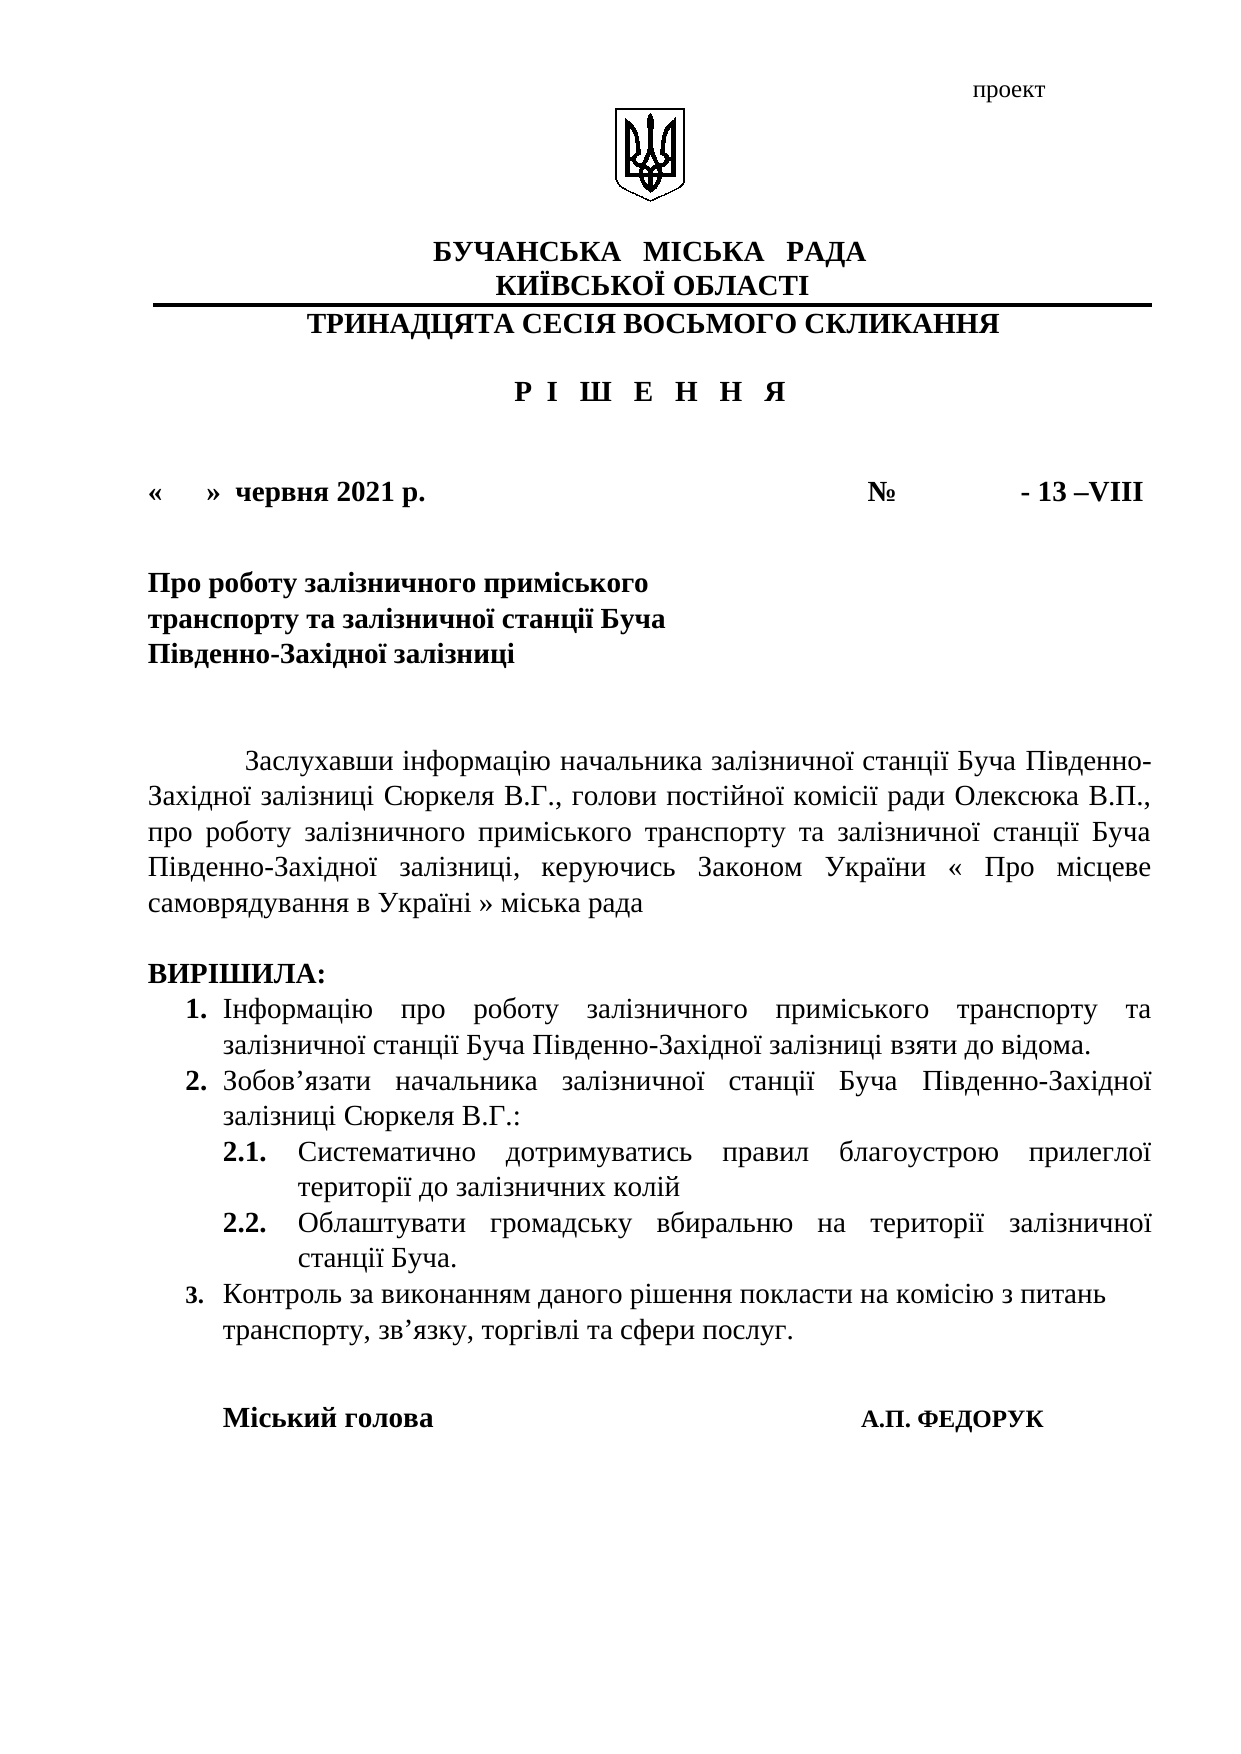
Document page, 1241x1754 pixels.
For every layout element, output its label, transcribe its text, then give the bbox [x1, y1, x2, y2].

text Південно-Західної залізниці [148, 636, 1152, 670]
list Облаштувати громадську вбиральню на території залізничної станції Буча. [223, 1205, 1152, 1274]
subtitle КИЇВСЬКОЇ ОБЛАСТІ [153, 268, 1152, 303]
list Інформацію про роботу залізничного приміського транспорту та залізничної станції Буча Південно-Західної залізниці взяти до відома. [185, 992, 1152, 1061]
subtitle Р І Ш Е Н Н Я [148, 374, 1152, 407]
list Зобов’язати начальника залізничної станції Буча Південно-Західної залізниці Сюркеля В.Г.: [185, 1063, 1152, 1132]
list Систематично дотримуватись правил благоустрою прилеглої території до залізничних колій [223, 1134, 1152, 1203]
text Про роботу залізничного приміського [148, 565, 1152, 599]
text ТРИНАДЦЯТА СЕСІЯ ВОСЬМОГО СКЛИКАННЯ [148, 307, 1152, 340]
text Заслухавши інформацію начальника залізничної станції Буча Південно-Західної залізниці Сюркеля В.Г., голови постійної комісії ради Олексюка В.П., про роботу залізничного приміського транспорту та залізничної станції Буча Південно-Західної залізниці, керуючись Законом України « Про місцеве самоврядування в Україні » міська рада [148, 743, 1152, 919]
text БУЧАНСЬКА МІСЬКА РАДА [148, 234, 1152, 268]
list Контроль за виконанням даного рішення покласти на комісію з питань транспорту, зв’язку, торгівлі та сфери послуг. [185, 1276, 1152, 1346]
text Міський голова А.П. ФЕДОРУК [148, 1400, 1152, 1434]
text транспорту та залізничної станції Буча [148, 601, 1152, 634]
text ВИРІШИЛА: [148, 956, 1152, 990]
subtitle « » червня 2021 р. № - 13 –VІII [148, 474, 1152, 508]
